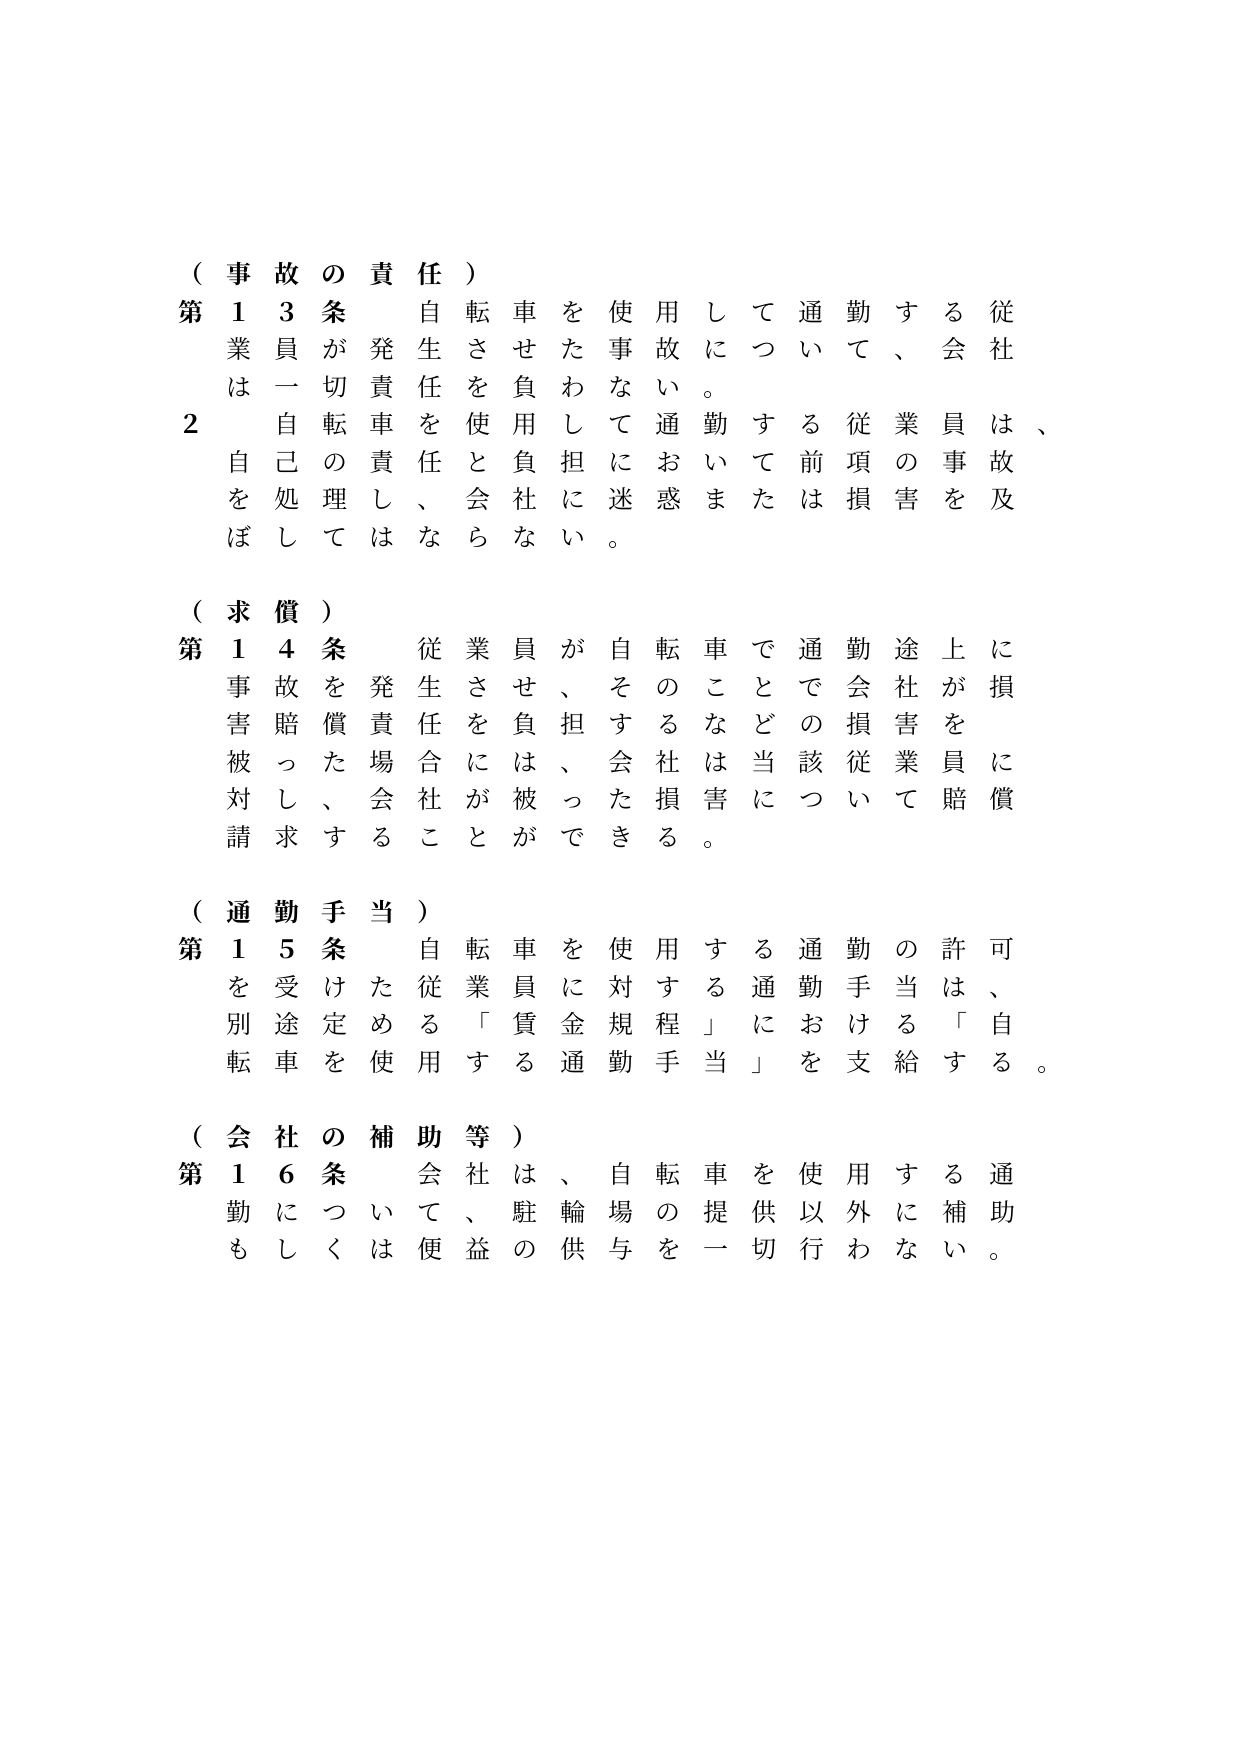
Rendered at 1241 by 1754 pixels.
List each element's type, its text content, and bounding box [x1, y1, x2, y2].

text 第１３条 自転車を使用して通勤する従業員が発生させた事故について、会社は一切責任を負わない。 [179, 292, 1061, 404]
text （会社の補助等） [179, 1117, 1061, 1154]
text 第１６条 会社は、自転車を使用する通勤について、駐輪場の提供以外に補助もしくは便益の供与を一切行わない。 [179, 1154, 1061, 1267]
text 第１４条 従業員が自転車で通勤途上に事故を発生させ、そのことで会社が損害賠償責任を負担するなどの損害を被った場合には、会社は当該従業員に対し、会社が被った損害について賠償請求することができる。 [179, 629, 1061, 854]
text 第１５条 自転車を使用する通勤の許可を受けた従業員に対する通勤手当は、別途定める「賃金規程」における「自転車を使用する通勤手当」を支給する。 [179, 929, 1061, 1079]
text （通勤手当） [179, 892, 1061, 929]
text （求償） [179, 592, 1061, 629]
text （事故の責任） [179, 254, 1061, 292]
text ２ 自転車を使用して通勤する従業員は、自己の責任と負担において前項の事故を処理し、会社に迷惑または損害を及ぼしてはならない。 [179, 404, 1061, 554]
